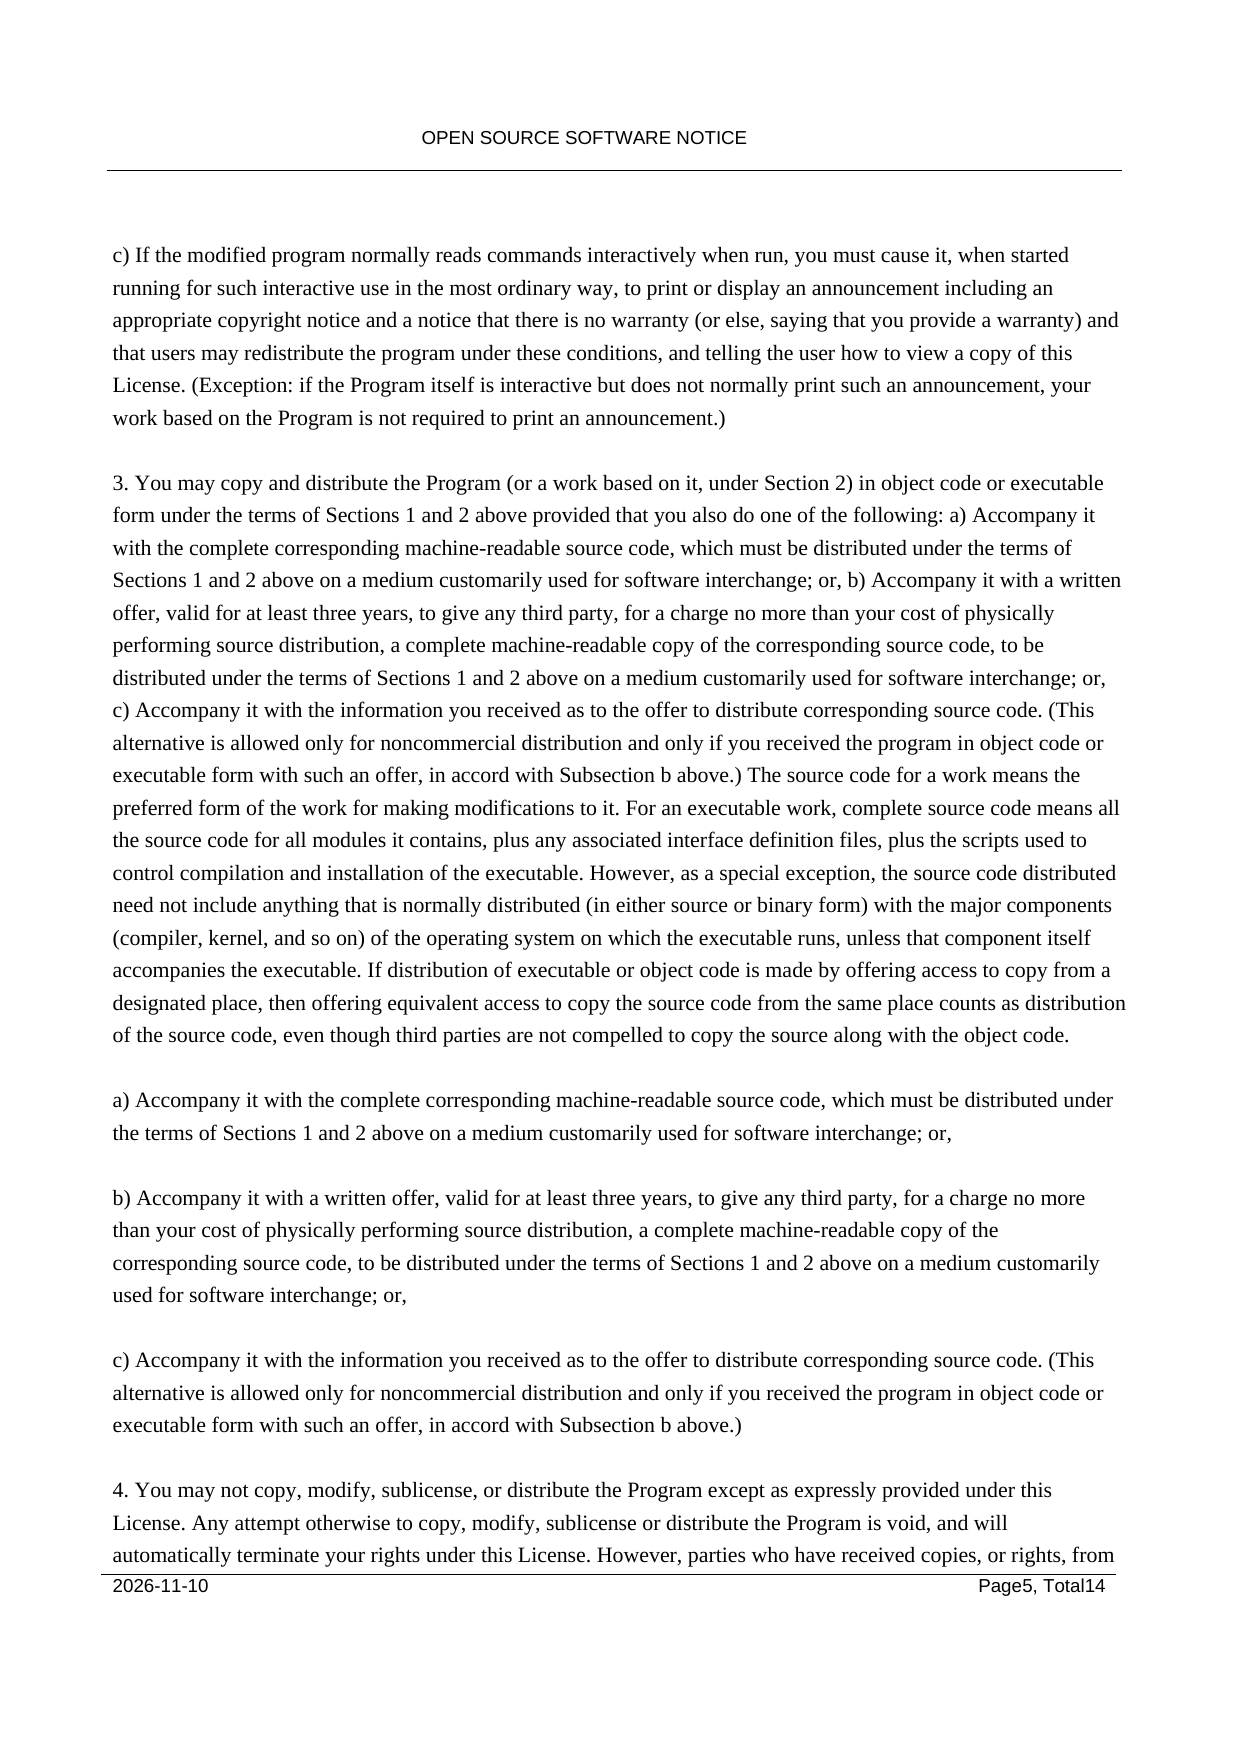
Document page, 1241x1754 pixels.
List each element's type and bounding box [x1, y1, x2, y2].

text [112, 206, 1128, 1571]
